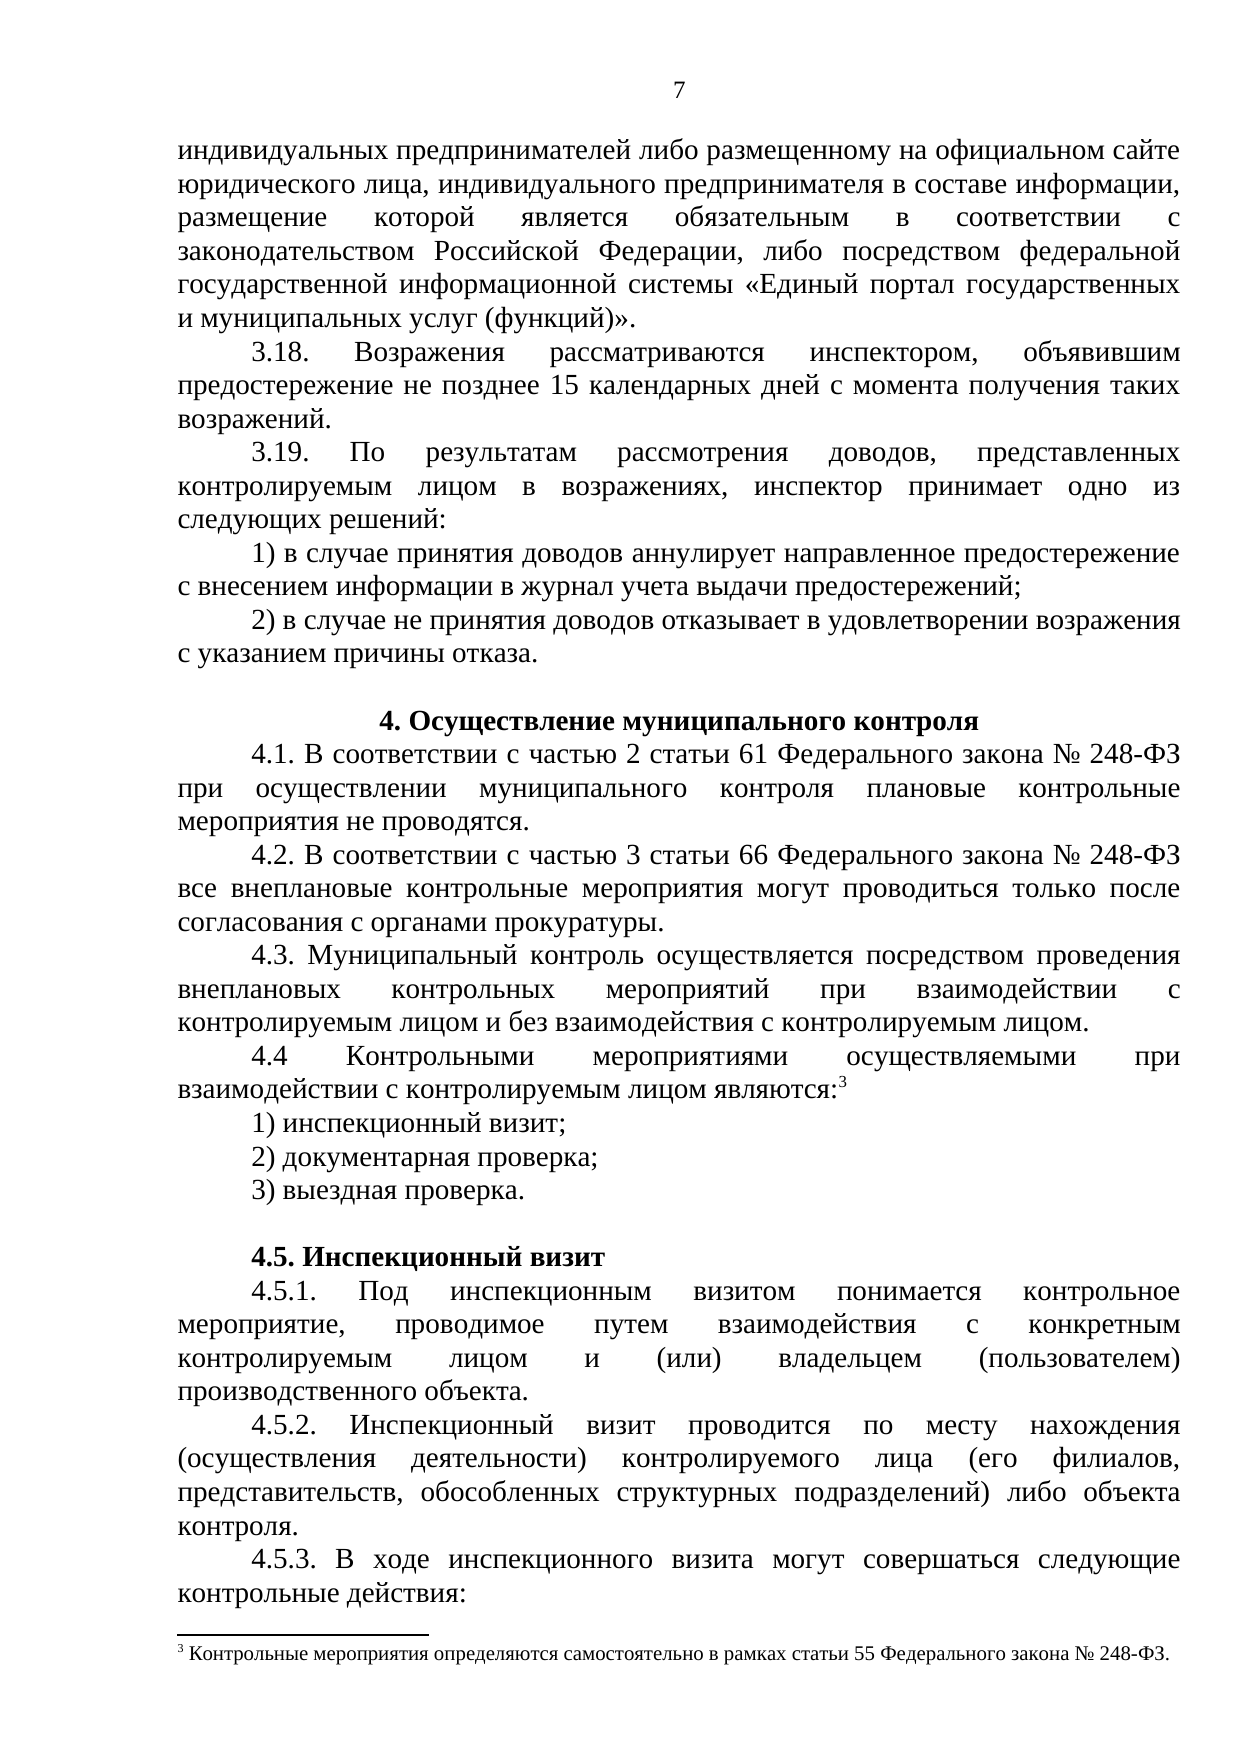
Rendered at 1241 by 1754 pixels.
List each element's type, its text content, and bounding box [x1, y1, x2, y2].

text 4. Осуществление муниципального контроля [177, 703, 1181, 736]
text 2) документарная проверка; [177, 1139, 1181, 1172]
text 4.5.3. В ходе инспекционного визита могут совершаться следующие контрольные действия: [177, 1541, 1181, 1608]
text 1) в случае принятия доводов аннулирует направленное предостережение с внесением информации в журнал учета выдачи предостережений; [177, 535, 1181, 602]
text 3.19. По результатам рассмотрения доводов, представленных контролируемым лицом в возражениях, инспектор принимает одно из следующих решений: [177, 434, 1181, 535]
text 3) выездная проверка. [177, 1172, 1181, 1206]
text 4.4 Контрольными мероприятиями осуществляемыми при взаимодействии с контролируемым лицом являются: [177, 1038, 1181, 1105]
text 1) инспекционный визит; [177, 1105, 1181, 1139]
text 4.5.1. Под инспекционным визитом понимается контрольное мероприятие, проводимое путем взаимодействия с конкретным контролируемым лицом и (или) владельцем (пользователем) производственного объекта. [177, 1273, 1181, 1407]
text 4.2. В соответствии с частью 3 статьи 66 Федерального закона № 248-ФЗ все внеплановые контрольные мероприятия могут проводиться только после согласования с органами прокуратуры. [177, 837, 1181, 937]
text 4.5.2. Инспекционный визит проводится по месту нахождения (осуществления деятельности) контролируемого лица (его филиалов, представительств, обособленных структурных подразделений) либо объекта контроля. [177, 1407, 1181, 1541]
text 2) в случае не принятия доводов отказывает в удовлетворении возражения с указанием причины отказа. [177, 602, 1181, 669]
text 4.5. Инспекционный визит [177, 1239, 1181, 1273]
text 4.3. Муниципальный контроль осуществляется посредством проведения внеплановых контрольных мероприятий при взаимодействии с контролируемым лицом и без взаимодействия с контролируемым лицом. [177, 937, 1181, 1038]
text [177, 132, 1181, 334]
text 3.18. Возражения рассматриваются инспектором, объявившим предостережение не позднее 15 календарных дней с момента получения таких возражений. [177, 334, 1181, 434]
text 4.1. В соответствии с частью 2 статьи 61 Федерального закона № 248-ФЗ при осуществлении муниципального контроля плановые контрольные мероприятия не проводятся. [177, 736, 1181, 837]
